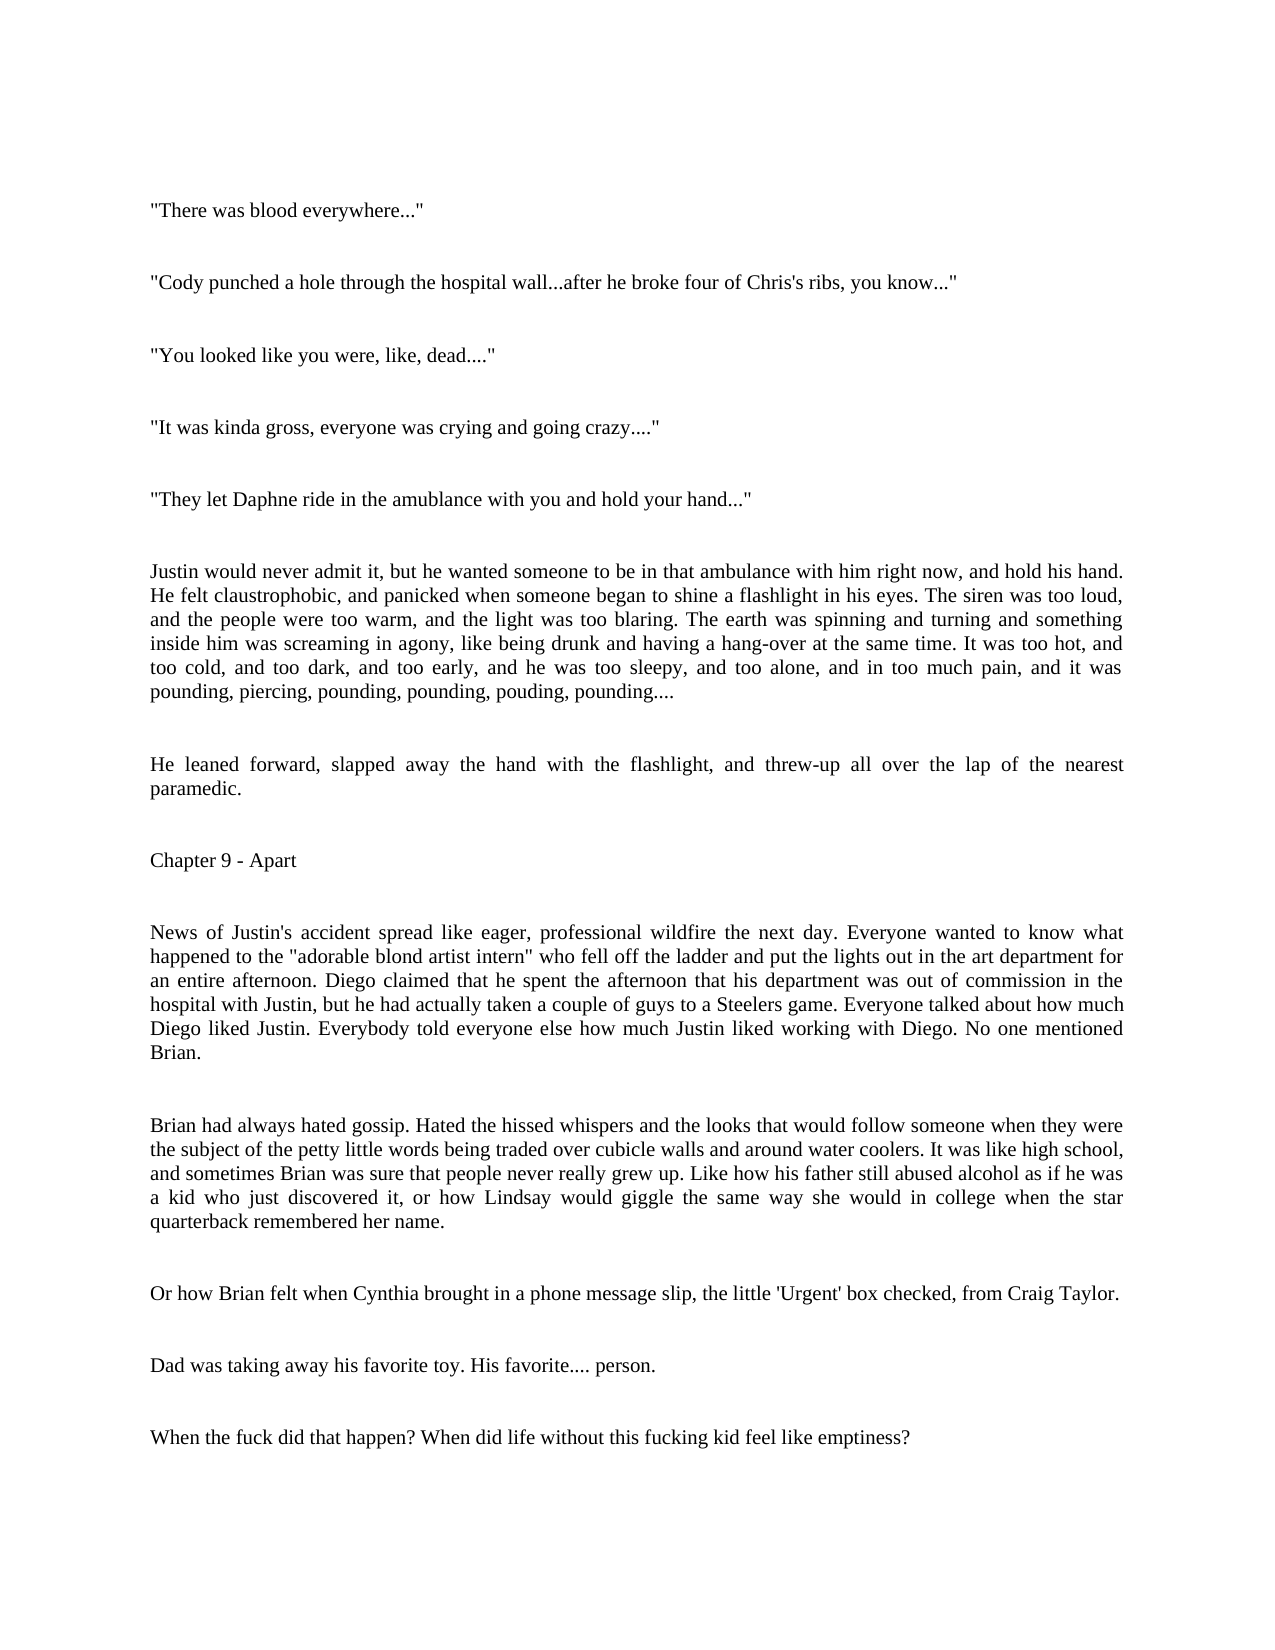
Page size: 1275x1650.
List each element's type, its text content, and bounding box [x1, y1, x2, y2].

text Chapter 9 - Apart [150, 848, 1125, 872]
text "You looked like you were, like, dead...." [150, 342, 1125, 367]
text "There was blood everywhere..." [150, 198, 1125, 222]
text He leaned forward, slapped away the hand with the flashlight, and threw-up all over the lap of the nearest paramedic. [150, 752, 1125, 800]
text "It was kinda gross, everyone was crying and going crazy...." [150, 415, 1125, 439]
text News of Justin's accident spread like eager, professional wildfire the next day. Everyone wanted to know what happened to the "adorable blond artist intern" who fell off the ladder and put the lights out in the art department for an entire afternoon. Diego claimed that he spent the afternoon that his department was out of commission in the hospital with Justin, but he had actually taken a couple of guys to a Steelers game. Everyone talked about how much Diego liked Justin. Everybody told everyone else how much Justin liked working with Diego. No one mentioned Brian. [150, 920, 1125, 1064]
text Brian had always hated gossip. Hated the hissed whispers and the looks that would follow someone when they were the subject of the petty little words being traded over cubicle walls and around water coolers. It was like high school, and sometimes Brian was sure that people never really grew up. Like how his father still abused alcohol as if he was a kid who just discovered it, or how Lindsay would giggle the same way she would in college when the star quarterback remembered her name. [150, 1112, 1125, 1233]
text Justin would never admit it, but he wanted someone to be in that ambulance with him right now, and hold his hand. He felt claustrophobic, and panicked when someone began to shine a flashlight in his eyes. The siren was too loud, and the people were too warm, and the light was too blaring. The earth was spinning and turning and something inside him was screaming in agony, like being drunk and having a hang-over at the same time. It was too hot, and too cold, and too dark, and too early, and he was too sleepy, and too alone, and in too much pain, and it was pounding, piercing, pounding, pounding, pouding, pounding.... [150, 559, 1125, 703]
text Dad was taking away his favorite toy. His favorite.... person. [150, 1353, 1125, 1377]
text "Cody punched a hole through the hospital wall...after he broke four of Chris's ribs, you know..." [150, 270, 1125, 294]
text When the fuck did that happen? When did life without this fucking kid feel like emptiness? [150, 1425, 1125, 1449]
text "They let Daphne ride in the amublance with you and hold your hand..." [150, 487, 1125, 511]
text Or how Brian felt when Cynthia brought in a phone message slip, the little 'Urgent' box checked, from Craig Taylor. [150, 1281, 1125, 1305]
